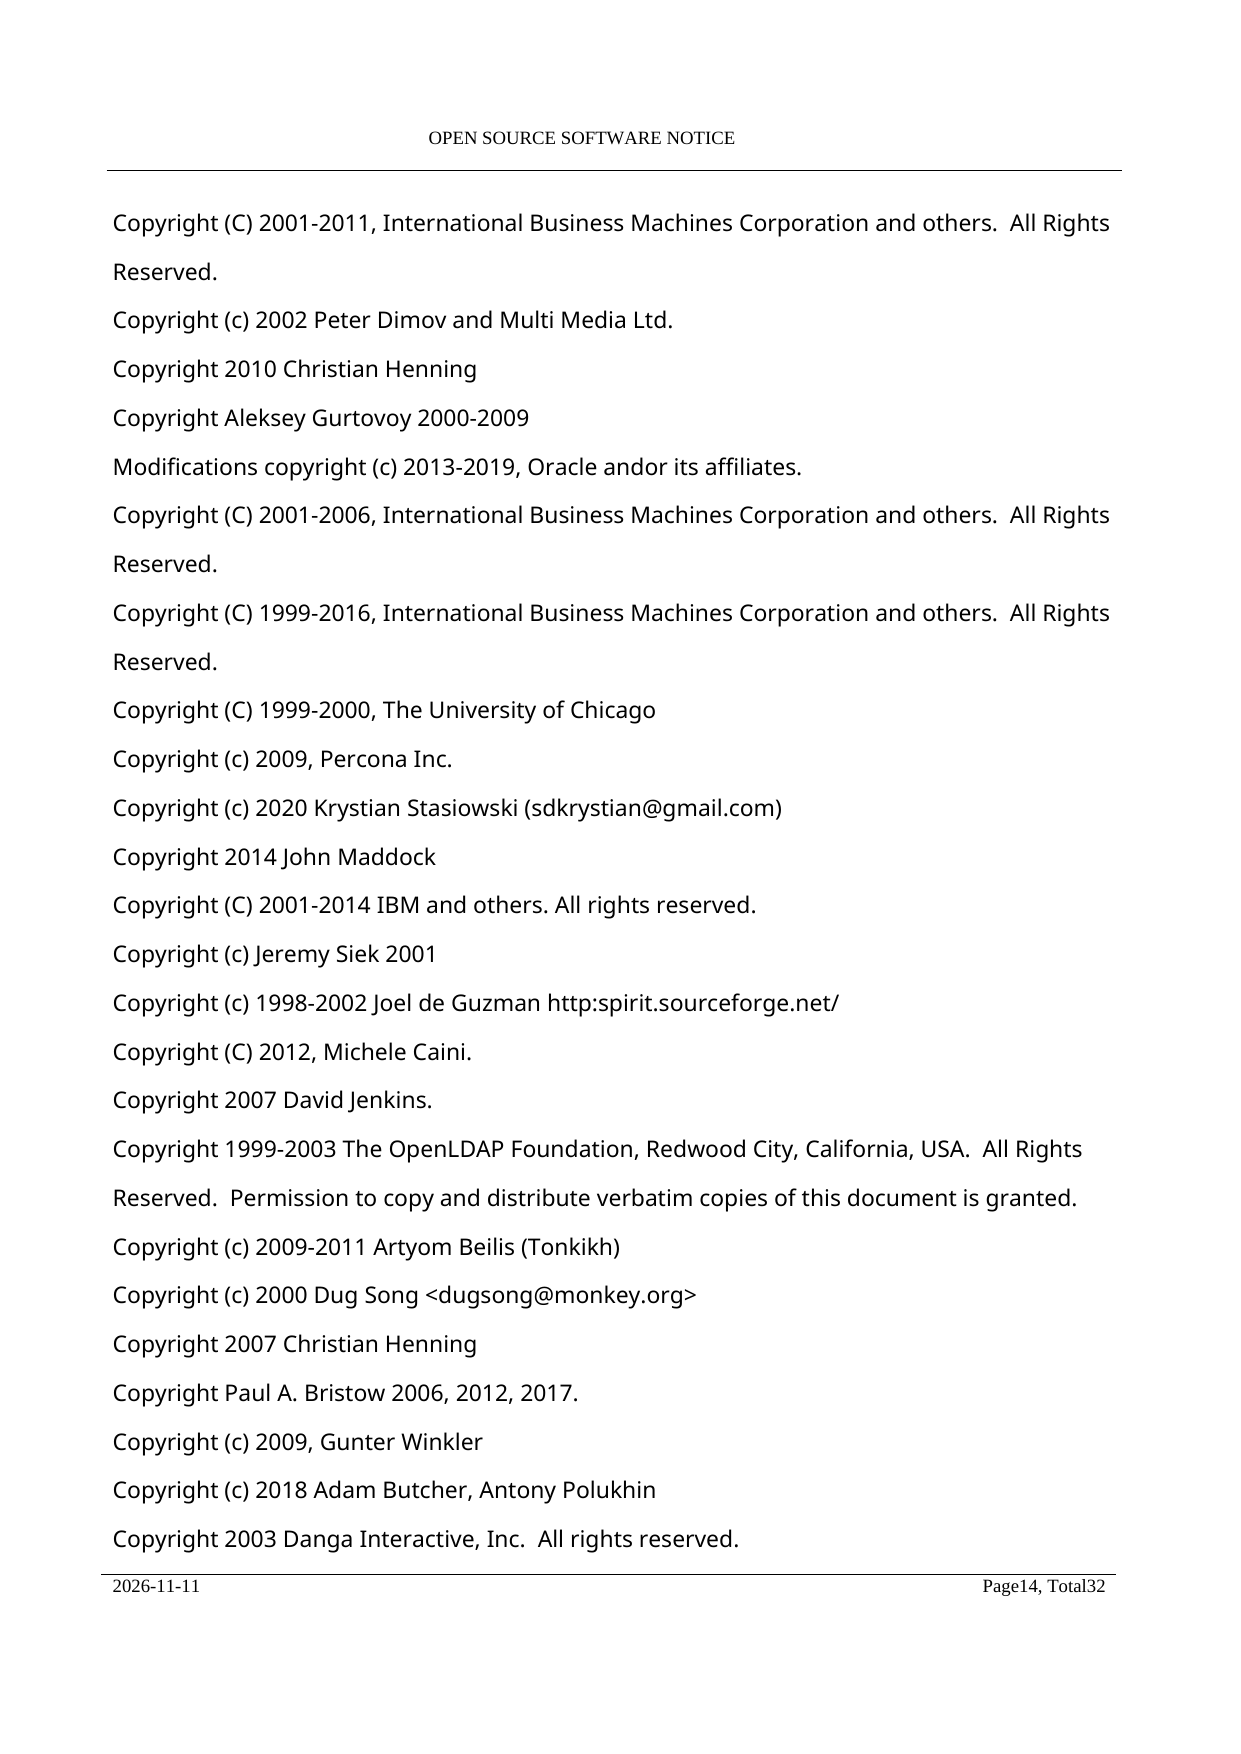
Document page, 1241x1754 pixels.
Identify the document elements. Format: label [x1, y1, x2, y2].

text [112, 206, 1128, 1555]
